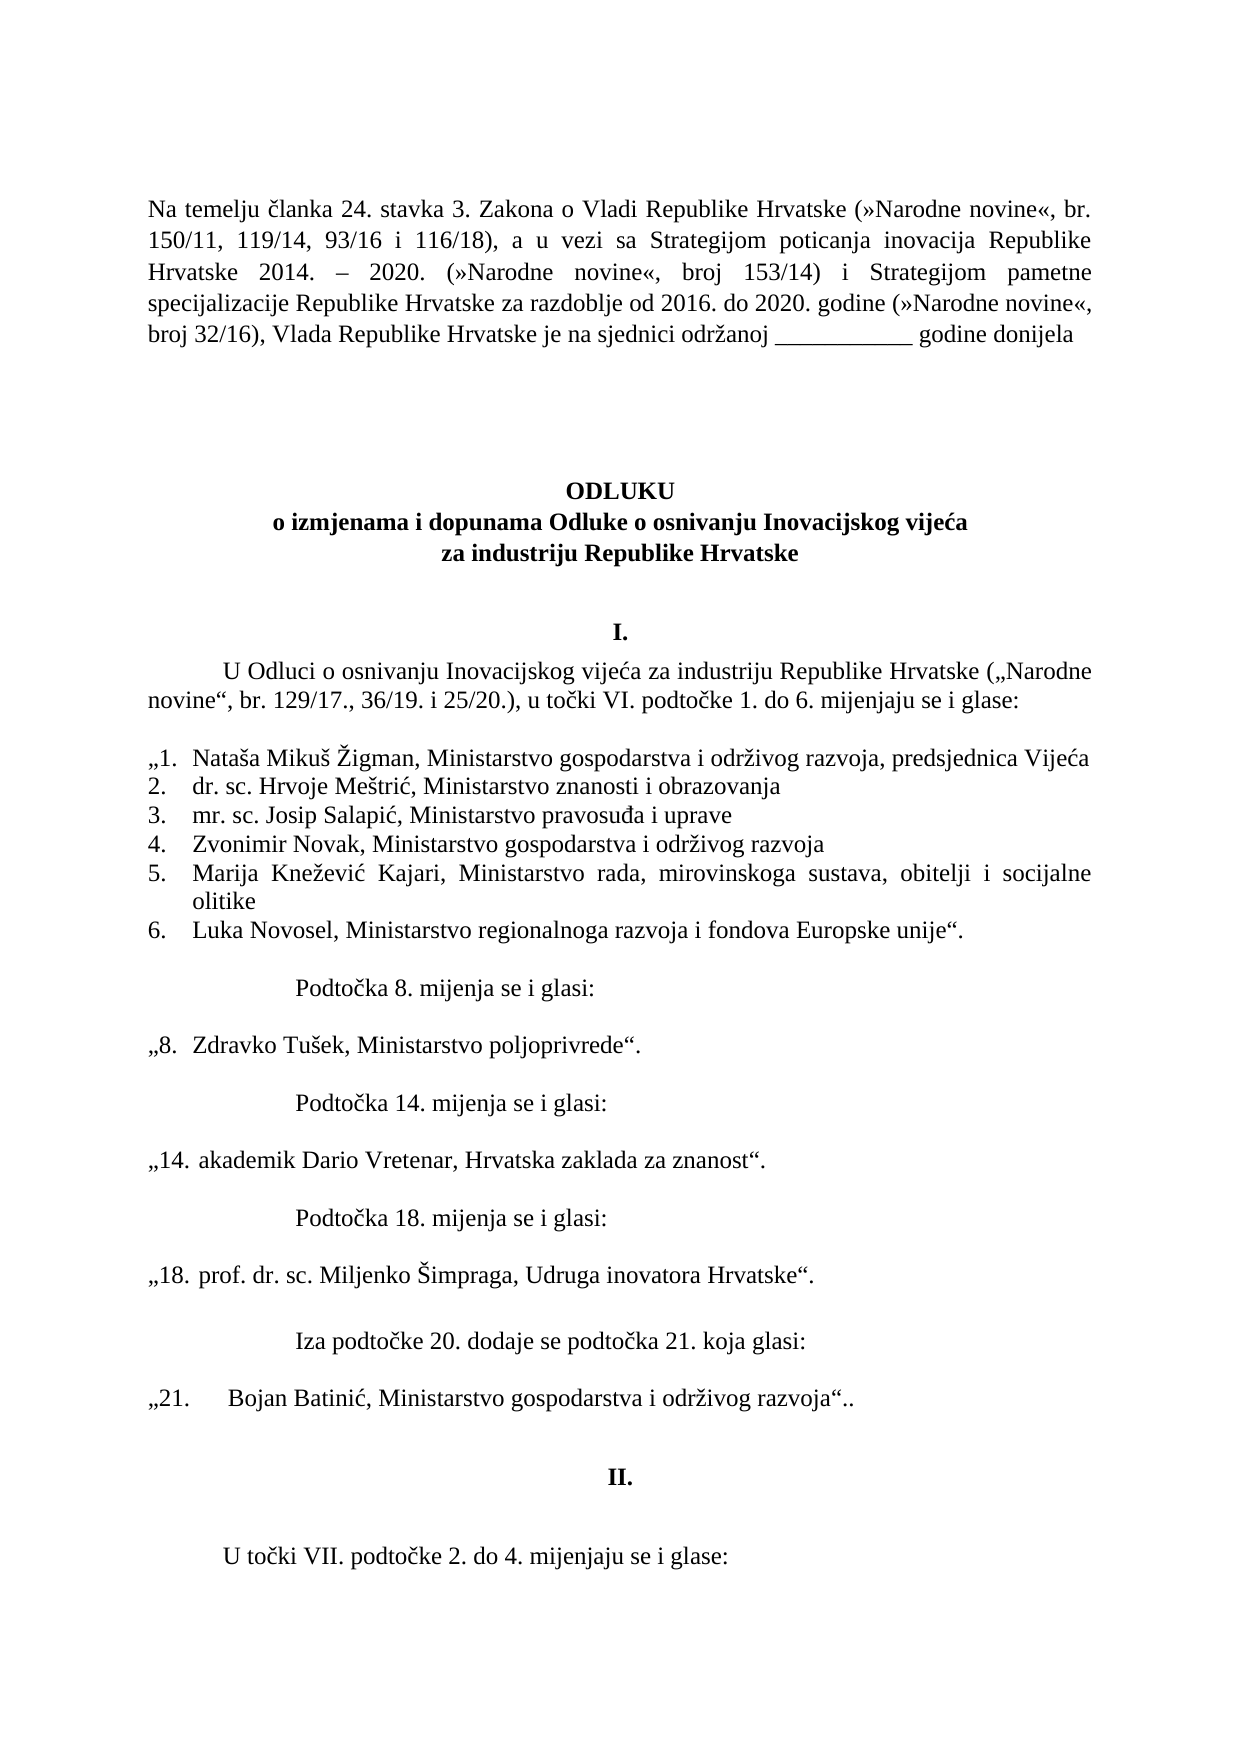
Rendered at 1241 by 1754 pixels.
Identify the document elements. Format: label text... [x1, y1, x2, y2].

text U Odluci o osnivanju Inovacijskog vijeća za industriju Republike Hrvatske („Narodne novine“, br. 129/17., 36/19. i 25/20.), u točki VI. podtočke 1. do 6. mijenjaju se i glase: [148, 656, 1093, 714]
text Podtočka 8. mijenja se i glasi: [148, 973, 1093, 1001]
text II. [148, 1462, 1093, 1491]
text U točki VII. podtočke 2. do 4. mijenjaju se i glase: [148, 1541, 1093, 1570]
text „18. prof. dr. sc. Miljenko Šimpraga, Udruga inovatora Hrvatske“. [148, 1260, 1093, 1289]
text Podtočka 18. mijenja se i glasi: [148, 1203, 1093, 1231]
text „8. Zdravko Tušek, Ministarstvo poljoprivrede“. [148, 1030, 1093, 1059]
text „21. Bojan Batinić, Ministarstvo gospodarstva i održivog razvoja“.. [148, 1383, 1093, 1412]
text 6. Luka Novosel, Ministarstvo regionalnoga razvoja i fondova Europske unije“. [148, 915, 1093, 944]
text 5. Marija Knežević Kajari, Ministarstvo rada, mirovinskoga sustava, obitelji i socijalne olitike [148, 858, 1093, 915]
text za industriju Republike Hrvatske [148, 538, 1093, 567]
text Podtočka 14. mijenja se i glasi: [148, 1088, 1093, 1116]
text ODLUKU [148, 476, 1093, 505]
text I. [148, 617, 1093, 646]
text o izmjenama i dopunama Odluke o osnivanju Inovacijskog vijeća [148, 507, 1093, 536]
text 2. dr. sc. Hrvoje Meštrić, Ministarstvo znanosti i obrazovanja [148, 771, 1093, 800]
text Iza podtočke 20. dodaje se podtočka 21. koja glasi: [148, 1326, 1093, 1355]
text Na temelju članka 24. stavka 3. Zakona o Vladi Republike Hrvatske (»Narodne novine«, br. 150/11, 119/14, 93/16 i 116/18), a u vezi sa Strategijom poticanja inovacija Republike Hrvatske 2014. – 2020. (»Narodne novine«, broj 153/14) i Strategijom pametne specijalizacije Republike Hrvatske za razdoblje od 2016. do 2020. godine (»Narodne novine«, broj 32/16), Vlada Republike Hrvatske je na sjednici održanoj ___________ godine donijela [148, 194, 1093, 347]
text 3. mr. sc. Josip Salapić, Ministarstvo pravosuđa i uprave [148, 800, 1093, 829]
text „14. akademik Dario Vretenar, Hrvatska zaklada za znanost“. [148, 1145, 1093, 1174]
text 4. Zvonimir Novak, Ministarstvo gospodarstva i održivog razvoja [148, 829, 1093, 858]
text „1. Nataša Mikuš Žigman, Ministarstvo gospodarstva i održivog razvoja, predsjednica Vijeća [148, 743, 1093, 771]
